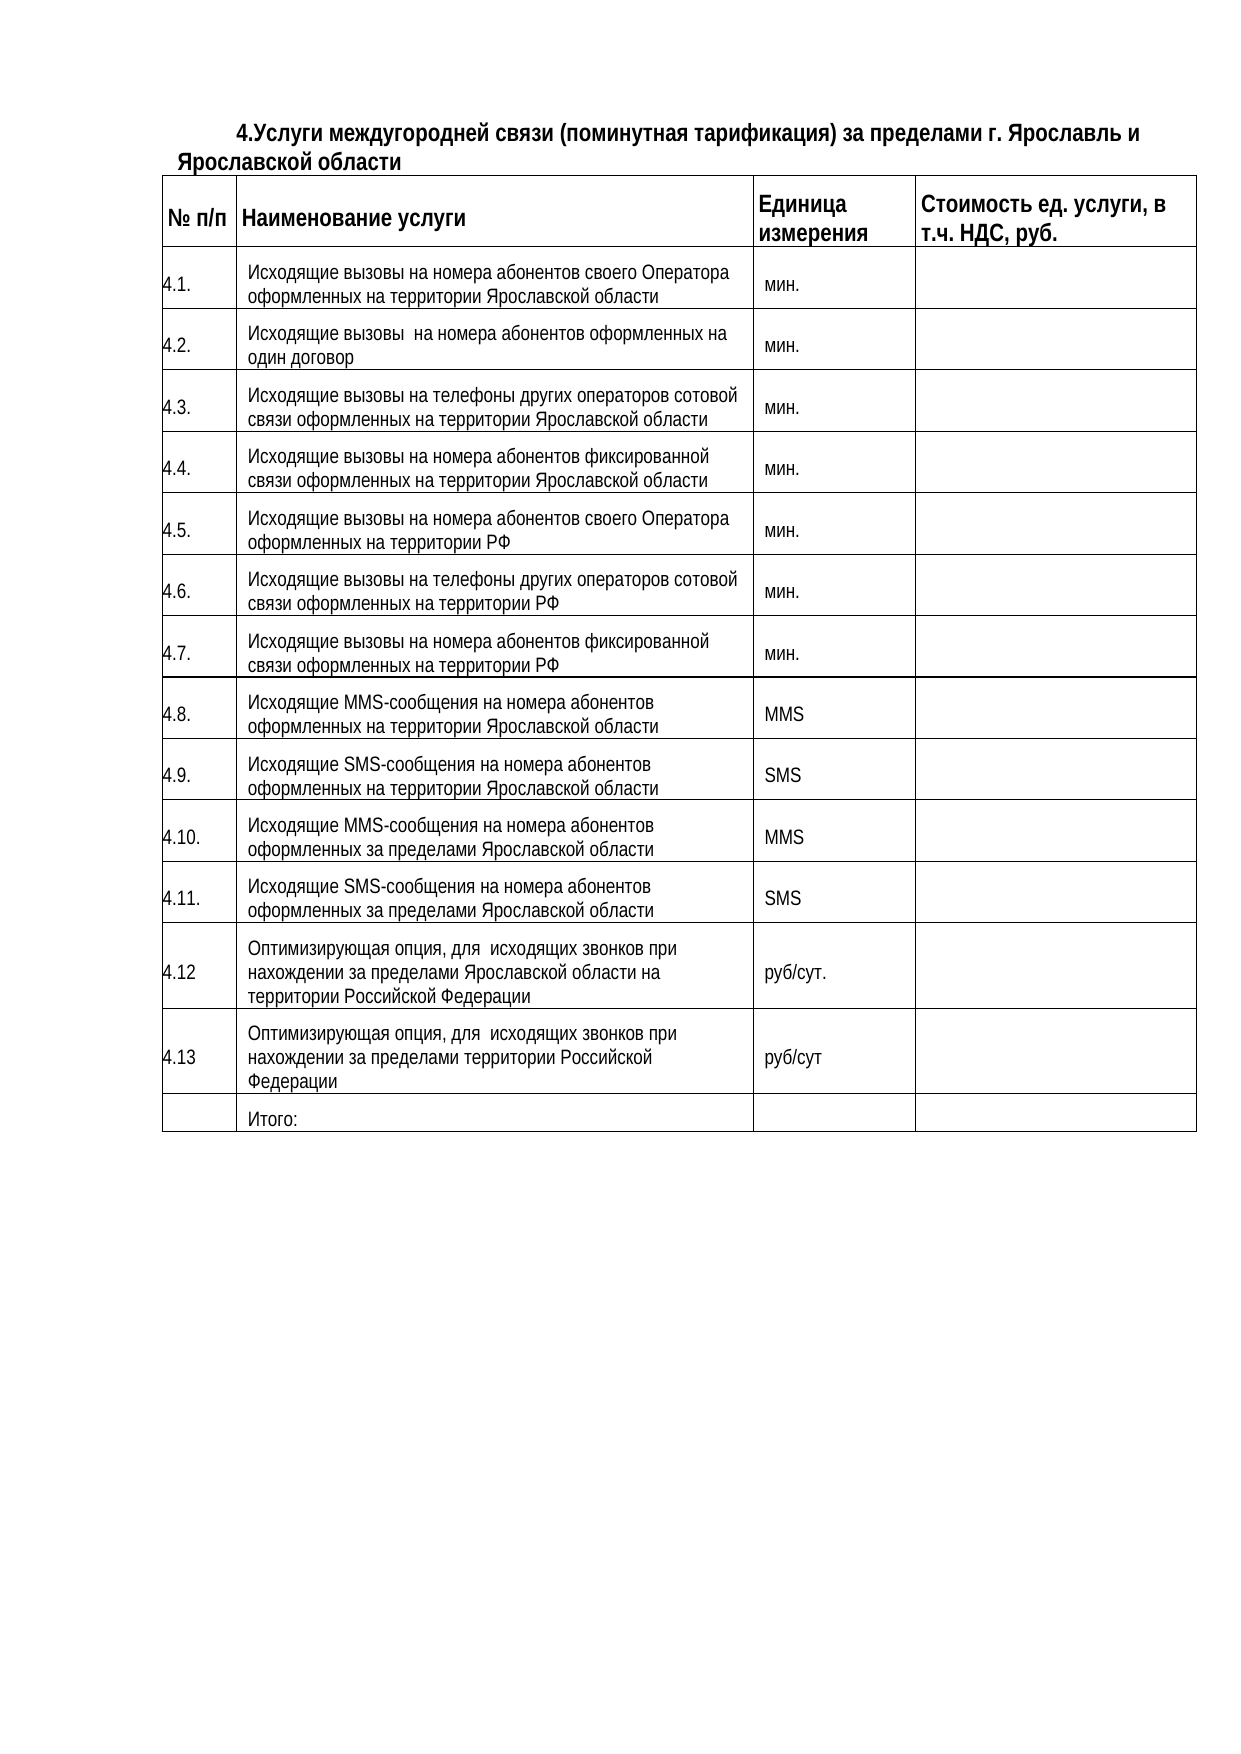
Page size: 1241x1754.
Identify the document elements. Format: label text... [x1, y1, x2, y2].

table_cell Исходящие вызовы на номера абонентов своего Оператора оформленных на территории РФ [237, 493, 753, 553]
table_cell 4.8. [163, 678, 236, 738]
table_cell 4.12 [163, 923, 236, 1008]
table_cell Исходящие вызовы на номера абонентов фиксированной связи оформленных на территории Ярославской области [237, 432, 753, 492]
table_cell MMS [754, 800, 915, 861]
table_cell SMS [754, 862, 915, 922]
table_cell Оптимизирующая опция, для исходящих звонков при нахождении за пределами территории Российской Федерации [237, 1009, 753, 1093]
table_cell 4.7. [163, 616, 236, 676]
table_header Стоимость ед. услуги, в т.ч. НДС, руб. [916, 176, 1196, 246]
table_cell 4.6. [163, 555, 236, 615]
table_cell [916, 555, 1196, 615]
table_cell мин. [754, 309, 915, 369]
table_cell [916, 862, 1196, 922]
table_cell [163, 1094, 236, 1131]
table_cell Исходящие SMS-сообщения на номера абонентов оформленных на территории Ярославской области [237, 739, 753, 799]
table_cell Исходящие вызовы на номера абонентов фиксированной связи оформленных на территории РФ [237, 616, 753, 676]
table_cell [916, 739, 1196, 799]
table_cell мин. [754, 493, 915, 553]
table_cell [916, 1009, 1196, 1093]
table_cell 4.13 [163, 1009, 236, 1093]
table_cell [916, 800, 1196, 861]
table_cell руб/сут [754, 1009, 915, 1093]
table_cell мин. [754, 616, 915, 676]
table_cell Оптимизирующая опция, для исходящих звонков при нахождении за пределами Ярославской области на территории Российской Федерации [237, 923, 753, 1008]
table_cell [916, 370, 1196, 431]
table_cell 4.5. [163, 493, 236, 553]
table_cell 4.3. [163, 370, 236, 431]
table_cell мин. [754, 432, 915, 492]
table_cell Исходящие вызовы на номера абонентов оформленных на один договор [237, 309, 753, 369]
table_cell [916, 247, 1196, 308]
table_cell 4.2. [163, 309, 236, 369]
table_cell [916, 1094, 1196, 1131]
table_cell 4.10. [163, 800, 236, 861]
table_cell Исходящие MMS-сообщения на номера абонентов оформленных за пределами Ярославской области [237, 800, 753, 861]
table_cell мин. [754, 370, 915, 431]
table_header Наименование услуги [237, 176, 753, 246]
table_cell Исходящие вызовы на телефоны других операторов сотовой связи оформленных на территории Ярославской области [237, 370, 753, 431]
table_cell 4.4. [163, 432, 236, 492]
table_cell [916, 616, 1196, 676]
table_cell мин. [754, 247, 915, 308]
table_cell Исходящие вызовы на номера абонентов своего Оператора оформленных на территории Ярославской области [237, 247, 753, 308]
table_cell 4.11. [163, 862, 236, 922]
table_cell [916, 432, 1196, 492]
table_cell [916, 493, 1196, 553]
table_cell руб/сут. [754, 923, 915, 1008]
table_cell Итого: [237, 1094, 753, 1131]
table_cell Исходящие вызовы на телефоны других операторов сотовой связи оформленных на территории РФ [237, 555, 753, 615]
table_cell мин. [754, 555, 915, 615]
table_cell [916, 309, 1196, 369]
table_cell Исходящие MMS-сообщения на номера абонентов оформленных на территории Ярославской области [237, 678, 753, 738]
table_header № п/п [163, 176, 236, 246]
table_cell SMS [754, 739, 915, 799]
table_cell 4.1. [163, 247, 236, 308]
text 4.Услуги междугородней связи (поминутная тарификация) за пределами г. Ярославль и Ярославской области [177, 118, 1152, 175]
table_cell [916, 678, 1196, 738]
table_cell [754, 1094, 915, 1131]
table_cell Исходящие SMS-сообщения на номера абонентов оформленных за пределами Ярославской области [237, 862, 753, 922]
table_header Единица измерения [754, 176, 915, 246]
table_cell MMS [754, 678, 915, 738]
table_cell 4.9. [163, 739, 236, 799]
table_cell [916, 923, 1196, 1008]
